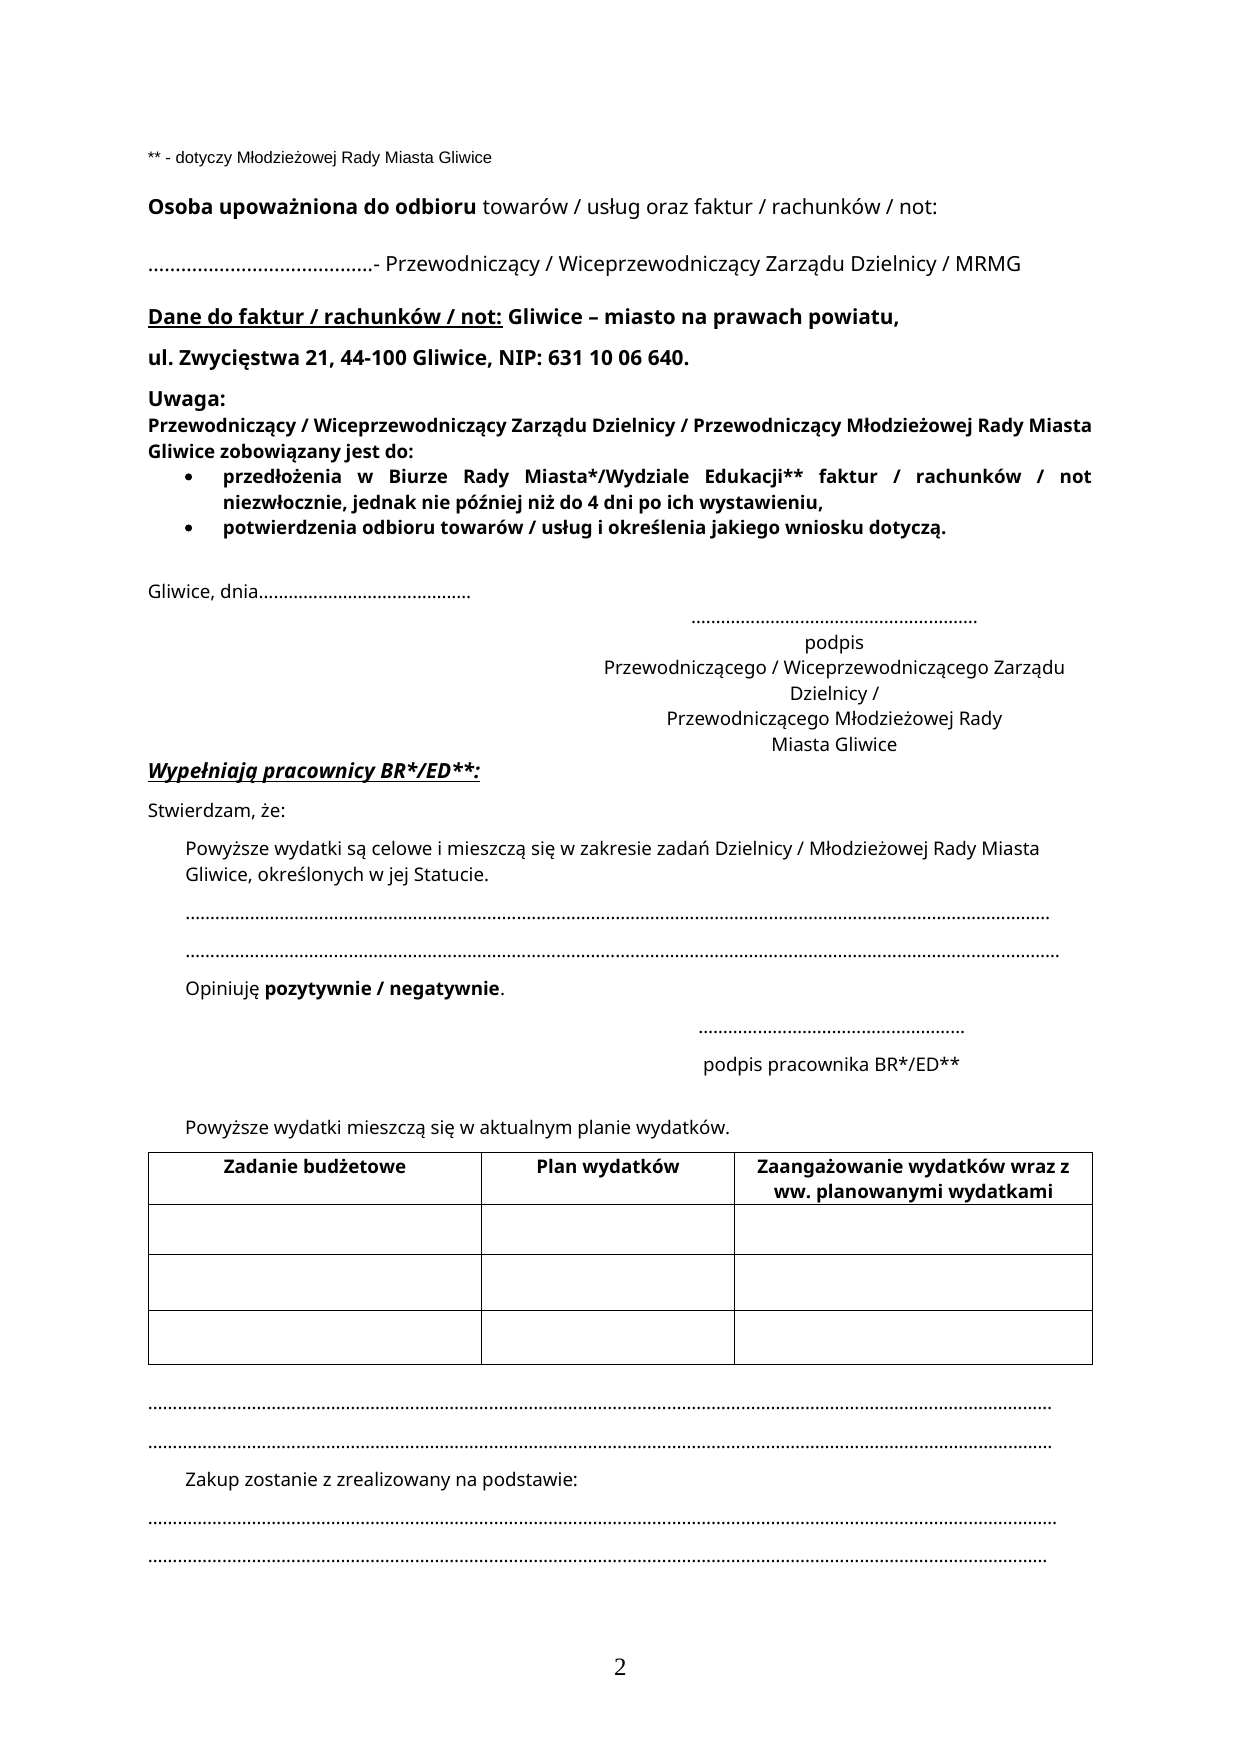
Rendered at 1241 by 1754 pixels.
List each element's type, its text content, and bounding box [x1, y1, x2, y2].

table_cell [735, 1311, 1092, 1364]
table_cell [482, 1255, 734, 1310]
table_cell [149, 1311, 481, 1364]
table_cell [735, 1255, 1092, 1310]
text Gliwice, dnia……………………….…………… [148, 578, 1093, 603]
text Osoba upoważniona do odbioru towarów / usług oraz faktur / rachunków / not: [148, 192, 1093, 249]
text ** - dotyczy Młodzieżowej Rady Miasta Gliwice [148, 148, 1093, 167]
table_cell [149, 1255, 481, 1310]
text ……………………………………………… [648, 1013, 1015, 1039]
text Przewodniczącego Młodzieżowej Rady [576, 706, 1093, 731]
text Dane do faktur / rachunków / not: Gliwice – miasto na prawach powiatu, [148, 302, 1093, 331]
list przedłożenia w Biurze Rady Miasta*/Wydziale Edukacji** faktur / rachunków / not niezwłocznie, jednak nie później niż do 4 dni po ich wystawieniu, [185, 463, 1093, 514]
title ………………………………………………………………………………………………………………………………………………………………… [148, 1390, 1093, 1415]
table_cell [482, 1205, 734, 1254]
text Uwaga: [148, 384, 1093, 412]
table_cell [482, 1311, 734, 1364]
table_cell [735, 1205, 1092, 1254]
table_cell [149, 1205, 481, 1254]
text ….……………….…………….………………. [576, 603, 1093, 629]
title Opiniuję pozytywnie / negatywnie. [185, 975, 1093, 1001]
text Przewodniczącego / Wiceprzewodniczącego Zarządu Dzielnicy / [576, 654, 1093, 706]
text podpis [576, 629, 1093, 654]
table_header Zaangażowanie wydatków wraz z ww. planowanymi wydatkami [735, 1153, 1092, 1204]
list potwierdzenia odbioru towarów / usług i określenia jakiego wniosku dotyczą. [185, 514, 1093, 540]
text podpis pracownika BR*/ED** [648, 1051, 1015, 1077]
text ul. Zwycięstwa 21, 44-100 Gliwice, NIP: 631 10 06 640. [148, 343, 1093, 371]
title Powyższe wydatki są celowe i mieszczą się w zakresie zadań Dzielnicy / Młodzieżowej Rady Miasta Gliwice, określonych w jej Statucie. [185, 836, 1093, 887]
title Wypełniają pracownicy BR*/ED**: [148, 757, 1093, 785]
text Miasta Gliwice [576, 731, 1093, 757]
title Zakup zostanie z zrealizowany na podstawie: [185, 1466, 1093, 1492]
text Przewodniczący / Wiceprzewodniczący Zarządu Dzielnicy / Przewodniczący Młodzieżowej Rady Miasta Gliwice zobowiązany jest do: [148, 412, 1093, 463]
title …………………………………………………………………………………………………………………………………………………………… [185, 937, 1093, 963]
title …………………………………………………………………………………………………………………………………….…………………………… [148, 1504, 1093, 1530]
title …………………………………………………………………………………………………………………………………..…………………………… [148, 1542, 1093, 1568]
title Stwierdzam, że: [148, 798, 1093, 823]
title .………………………………………………………………………………………………………………………………………………………… [185, 899, 1093, 925]
table_header Zadanie budżetowe [149, 1153, 481, 1204]
title ………………………………………………………………………………………………………………………………………...……………………… [148, 1428, 1093, 1453]
title Powyższe wydatki mieszczą się w aktualnym planie wydatków. [185, 1114, 1093, 1140]
text ………………………..…………- Przewodniczący / Wiceprzewodniczący Zarządu Dzielnicy / MRMG [148, 249, 1093, 277]
table_header Plan wydatków [482, 1153, 734, 1204]
